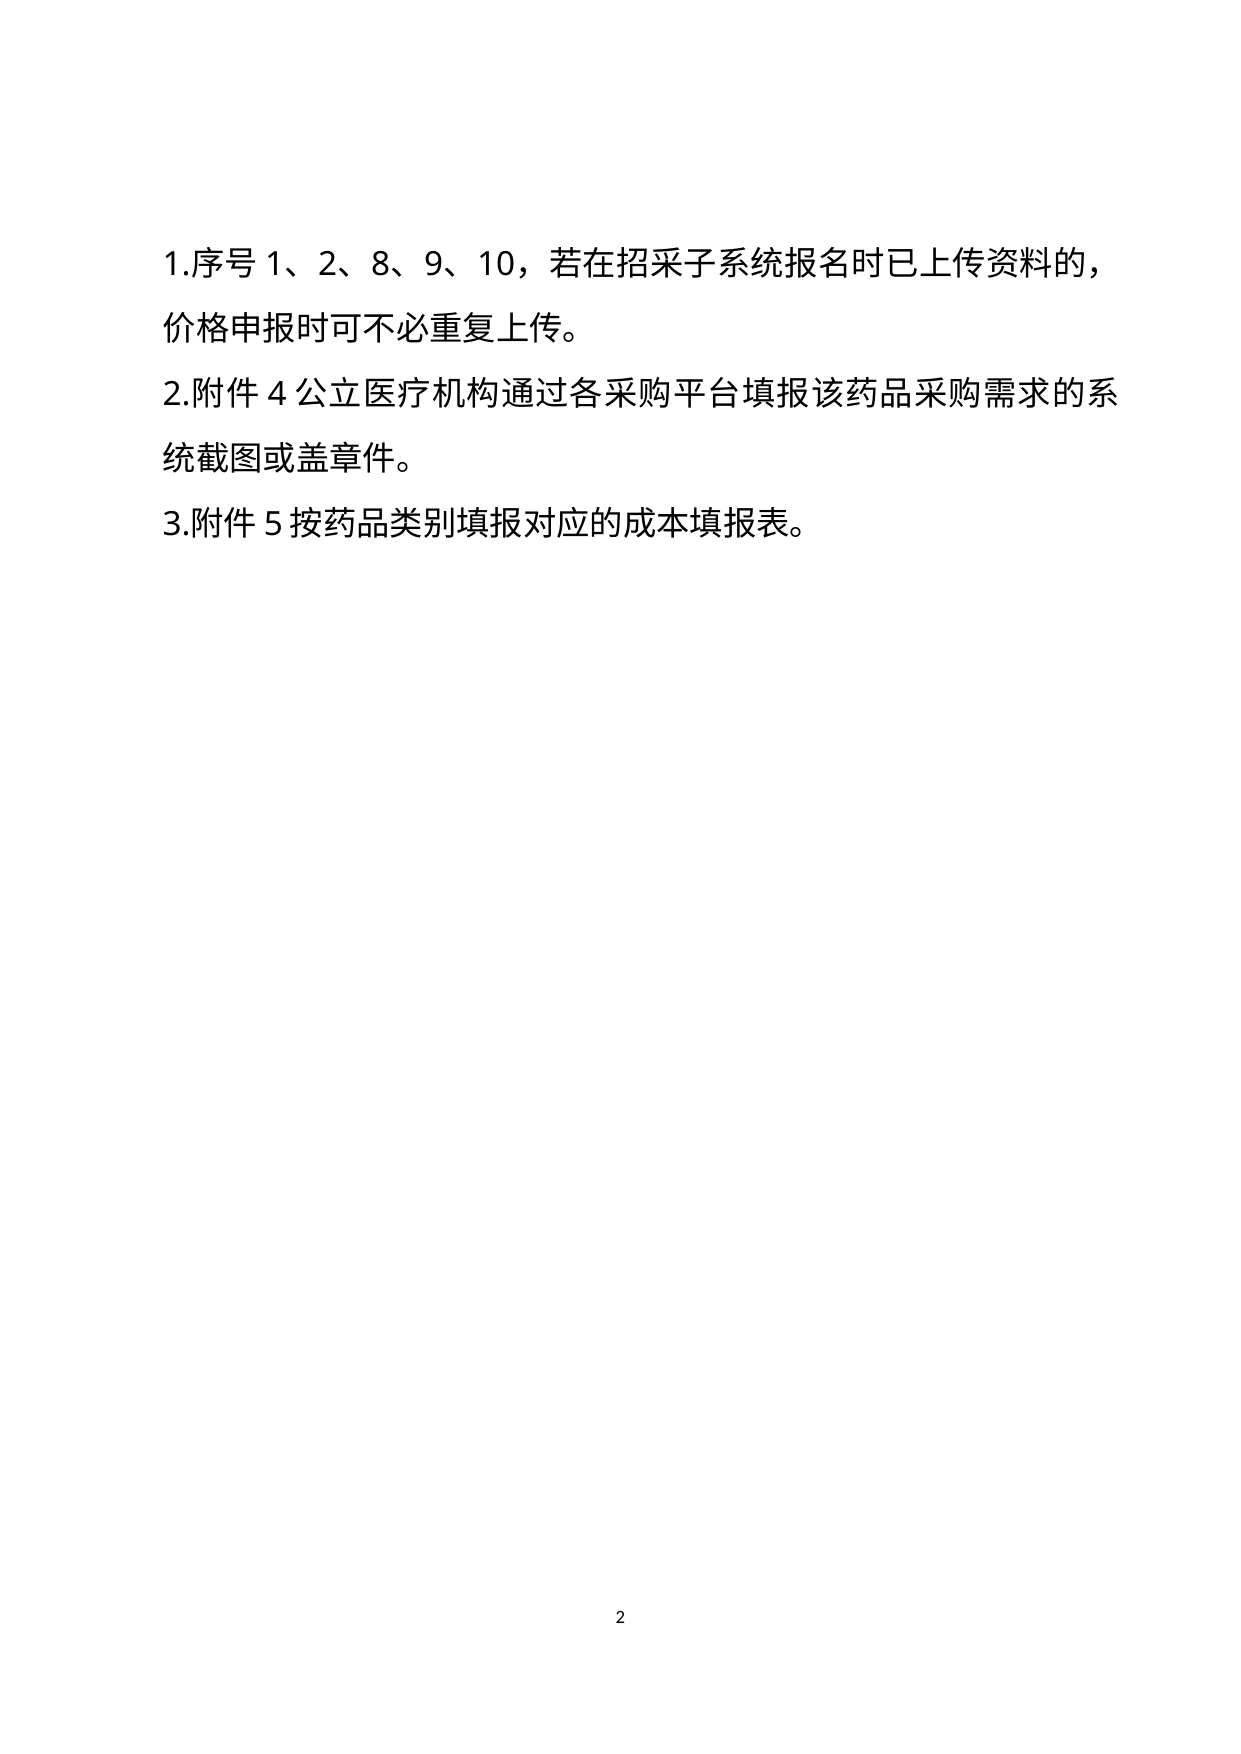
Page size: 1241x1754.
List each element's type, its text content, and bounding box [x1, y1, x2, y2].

text 1.序号1、2、8、9、10，若在招采子系统报名时已上传资料的，价格申报时可不必重复上传。 [162, 228, 1122, 358]
text 3.附件5按药品类别填报对应的成本填报表。 [162, 488, 1122, 553]
text 2.附件4公立医疗机构通过各采购平台填报该药品采购需求的系统截图或盖章件。 [162, 358, 1122, 488]
